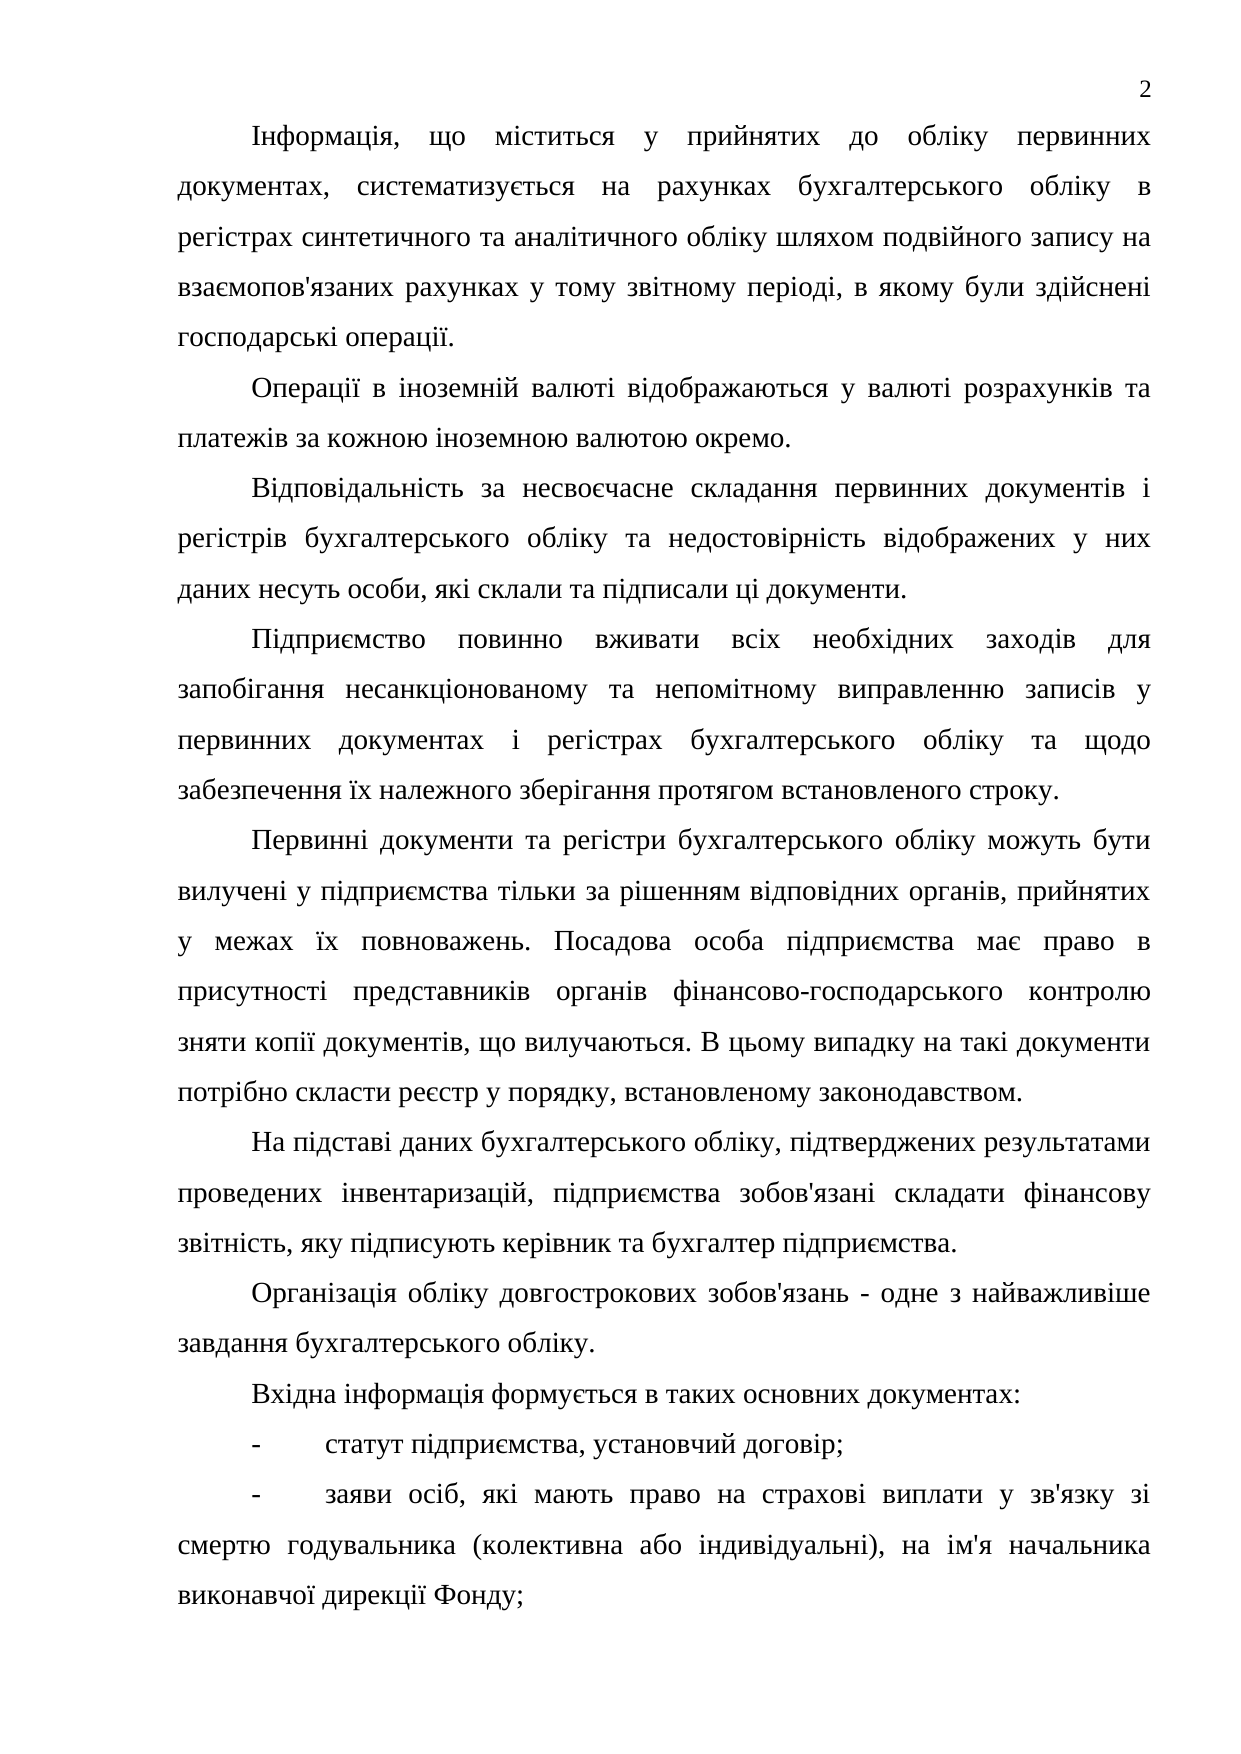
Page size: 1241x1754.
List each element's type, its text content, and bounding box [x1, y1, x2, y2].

text Підприємство повинно вживати всіх необхідних заходів для запобігання несанкціонованому та непомітному виправленню записів у первинних документах і регістрах бухгалтерського обліку та щодо забезпечення їх належного зберігання протягом встановленого строку. [177, 621, 1152, 806]
text Вхідна інформація формується в таких основних документах: [177, 1376, 1152, 1409]
text Операції в іноземній валюті відображаються у валюті розрахунків та платежів за кожною іноземною валютою окремо. [177, 370, 1152, 453]
text На підставі даних бухгалтерського обліку, підтверджених результатами проведених інвентаризацій, підприємства зобов'язані складати фінансову звітність, яку підписують керівник та бухгалтер підприємства. [177, 1124, 1152, 1258]
text Організація обліку довгострокових зобов'язань - одне з найважливіше завдання бухгалтерського обліку. [177, 1275, 1152, 1359]
text Відповідальність за несвоєчасне складання первинних документів і регістрів бухгалтерського обліку та недостовірність відображених у них даних несуть особи, які склали та підписали ці документи. [177, 470, 1152, 604]
text Первинні документи та регістри бухгалтерського обліку можуть бути вилучені у підприємства тільки за рішенням відповідних органів, прийнятих у межах їх повноважень. Посадова особа підприємства має право в присутності представників органів фінансово-господарського контролю зняти копії документів, що вилучаються. В цьому випадку на такі документи потрібно скласти реєстр у порядку, встановленому законодавством. [177, 822, 1152, 1108]
text Інформація, що міститься у прийнятих до обліку первинних документах, систематизується на рахунках бухгалтерського обліку в регістрах синтетичного та аналітичного обліку шляхом подвійного запису на взаємопов'язаних рахунках у тому звітному періоді, в якому були здійснені господарські операції. [177, 118, 1152, 353]
list статут підприємства, установчий договір; [177, 1426, 1152, 1460]
list заяви осіб, які мають право на страхові виплати у зв'язку зі смертю годувальника (колективна або індивідуальні), на ім'я начальника виконавчої дирекції Фонду; [177, 1477, 1152, 1611]
